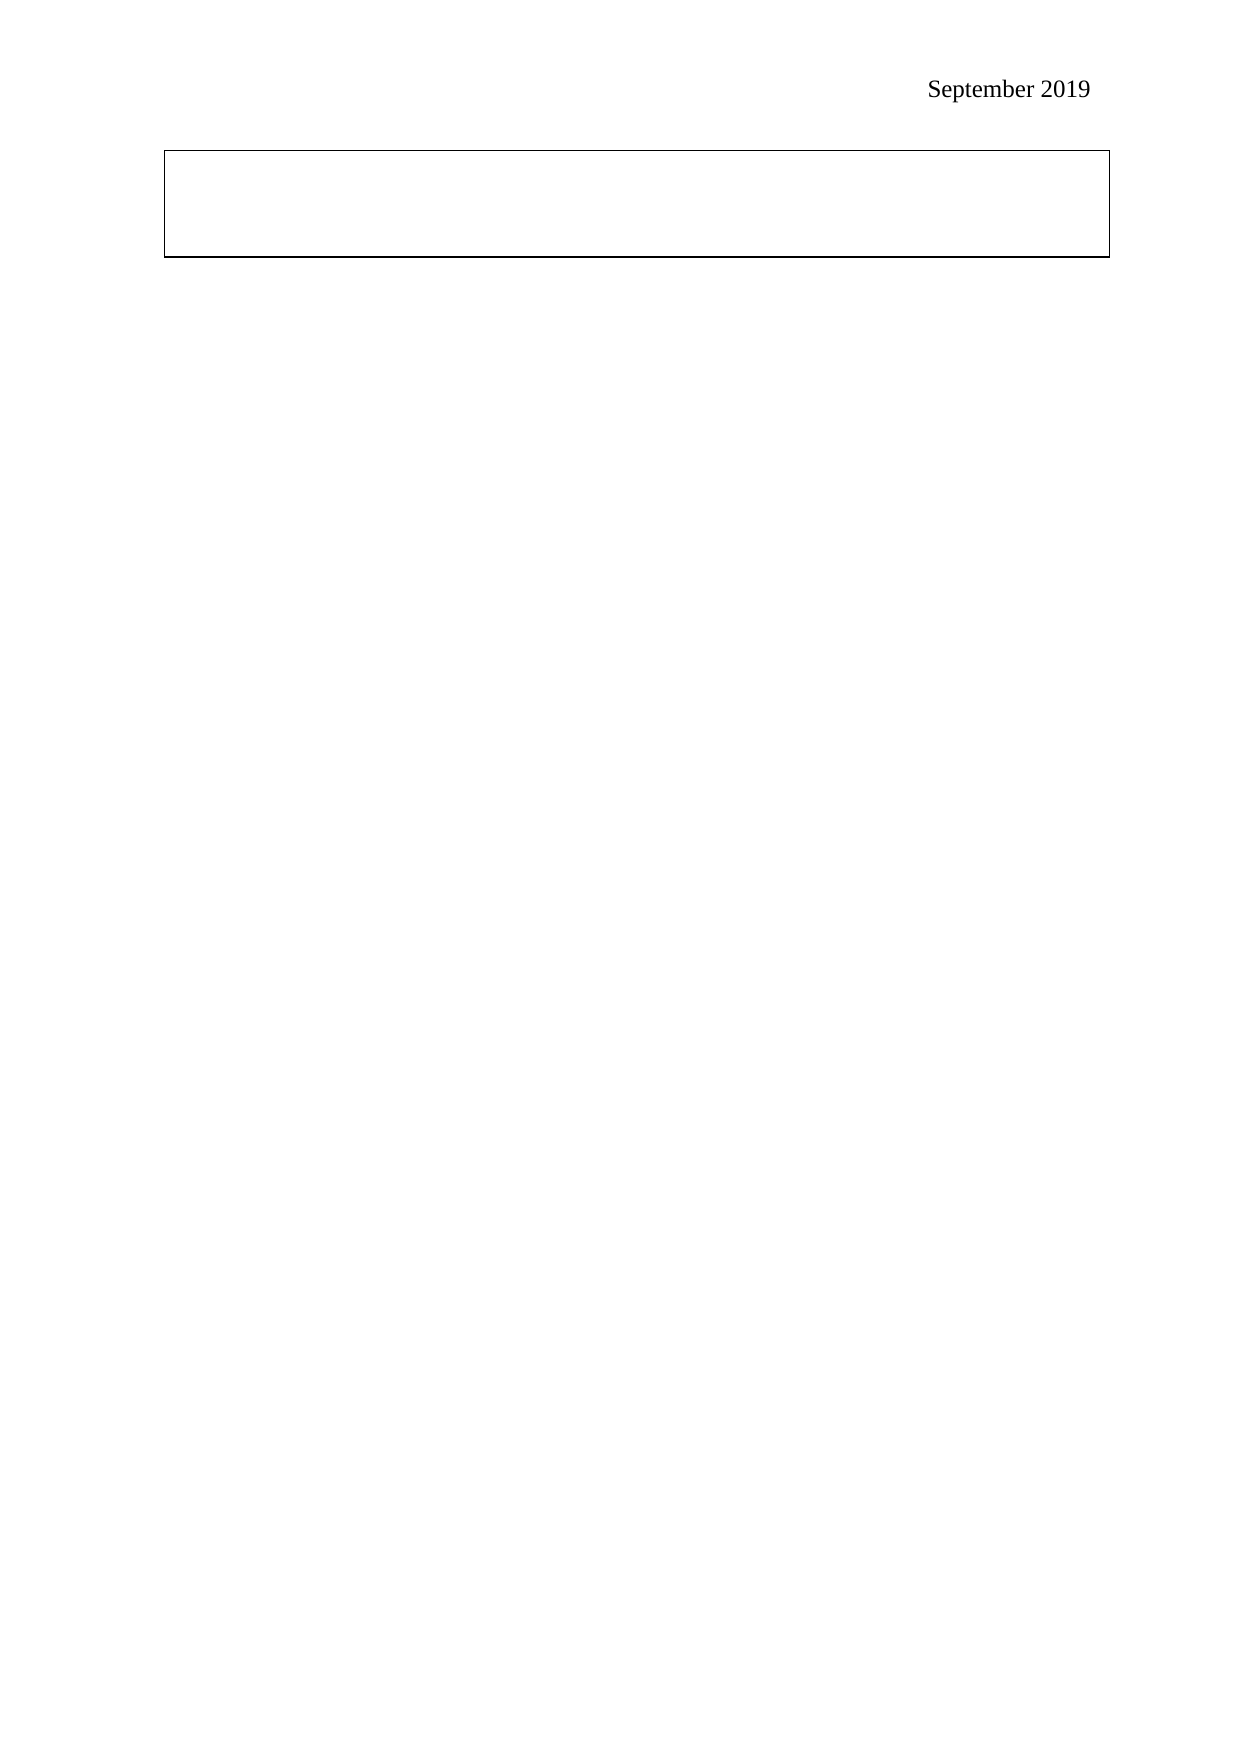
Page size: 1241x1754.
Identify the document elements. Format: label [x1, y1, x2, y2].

table_header [165, 151, 1109, 256]
